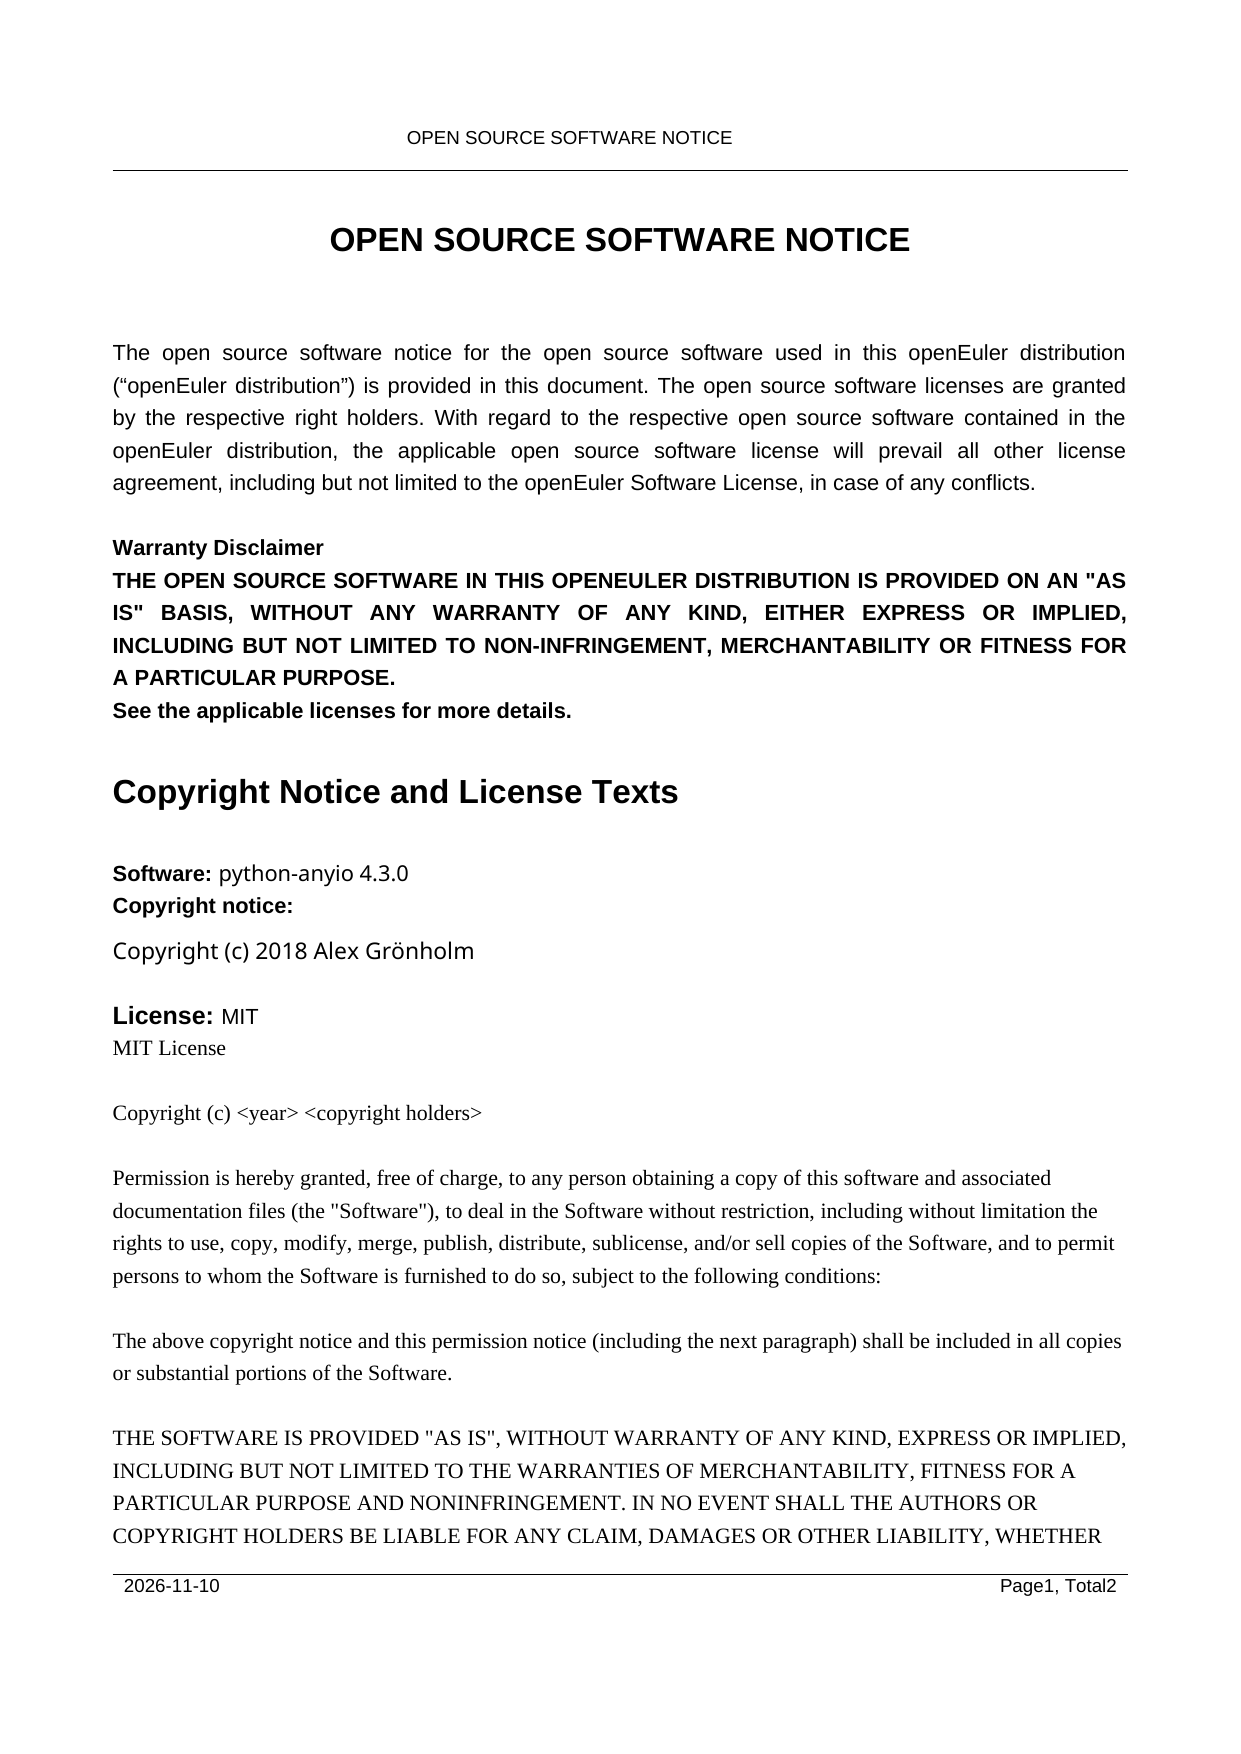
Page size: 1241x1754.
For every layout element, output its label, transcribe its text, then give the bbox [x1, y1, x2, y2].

text THE OPEN SOURCE SOFTWARE IN THIS OPENEULER DISTRIBUTION IS PROVIDED ON AN "AS IS" BASIS, WITHOUT ANY WARRANTY OF ANY KIND, EITHER EXPRESS OR IMPLIED, INCLUDING BUT NOT LIMITED TO NON-INFRINGEMENT, MERCHANTABILITY OR FITNESS FOR A PARTICULAR PURPOSE. See the applicable licenses for more details. [112, 564, 1128, 726]
text Copyright notice: [112, 889, 1128, 921]
title Software: python-anyio 4.3.0 [112, 856, 1128, 889]
text Warranty Disclaimer [112, 531, 1128, 564]
text Copyright Notice and License Texts [112, 759, 1128, 824]
text License: MIT [112, 999, 1128, 1031]
text The open source software notice for the open source software used in this openEuler distribution (“openEuler distribution”) is provided in this document. The open source software licenses are granted by the respective right holders. With regard to the respective open source software contained in the openEuler distribution, the applicable open source software license will prevail all other license agreement, including but not limited to the openEuler Software License, in case of any conflicts. [112, 336, 1128, 499]
text OPEN SOURCE SOFTWARE NOTICE [112, 206, 1128, 271]
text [112, 1031, 1128, 1551]
text Copyright (c) 2018 Alex Grönholm [112, 934, 1128, 999]
